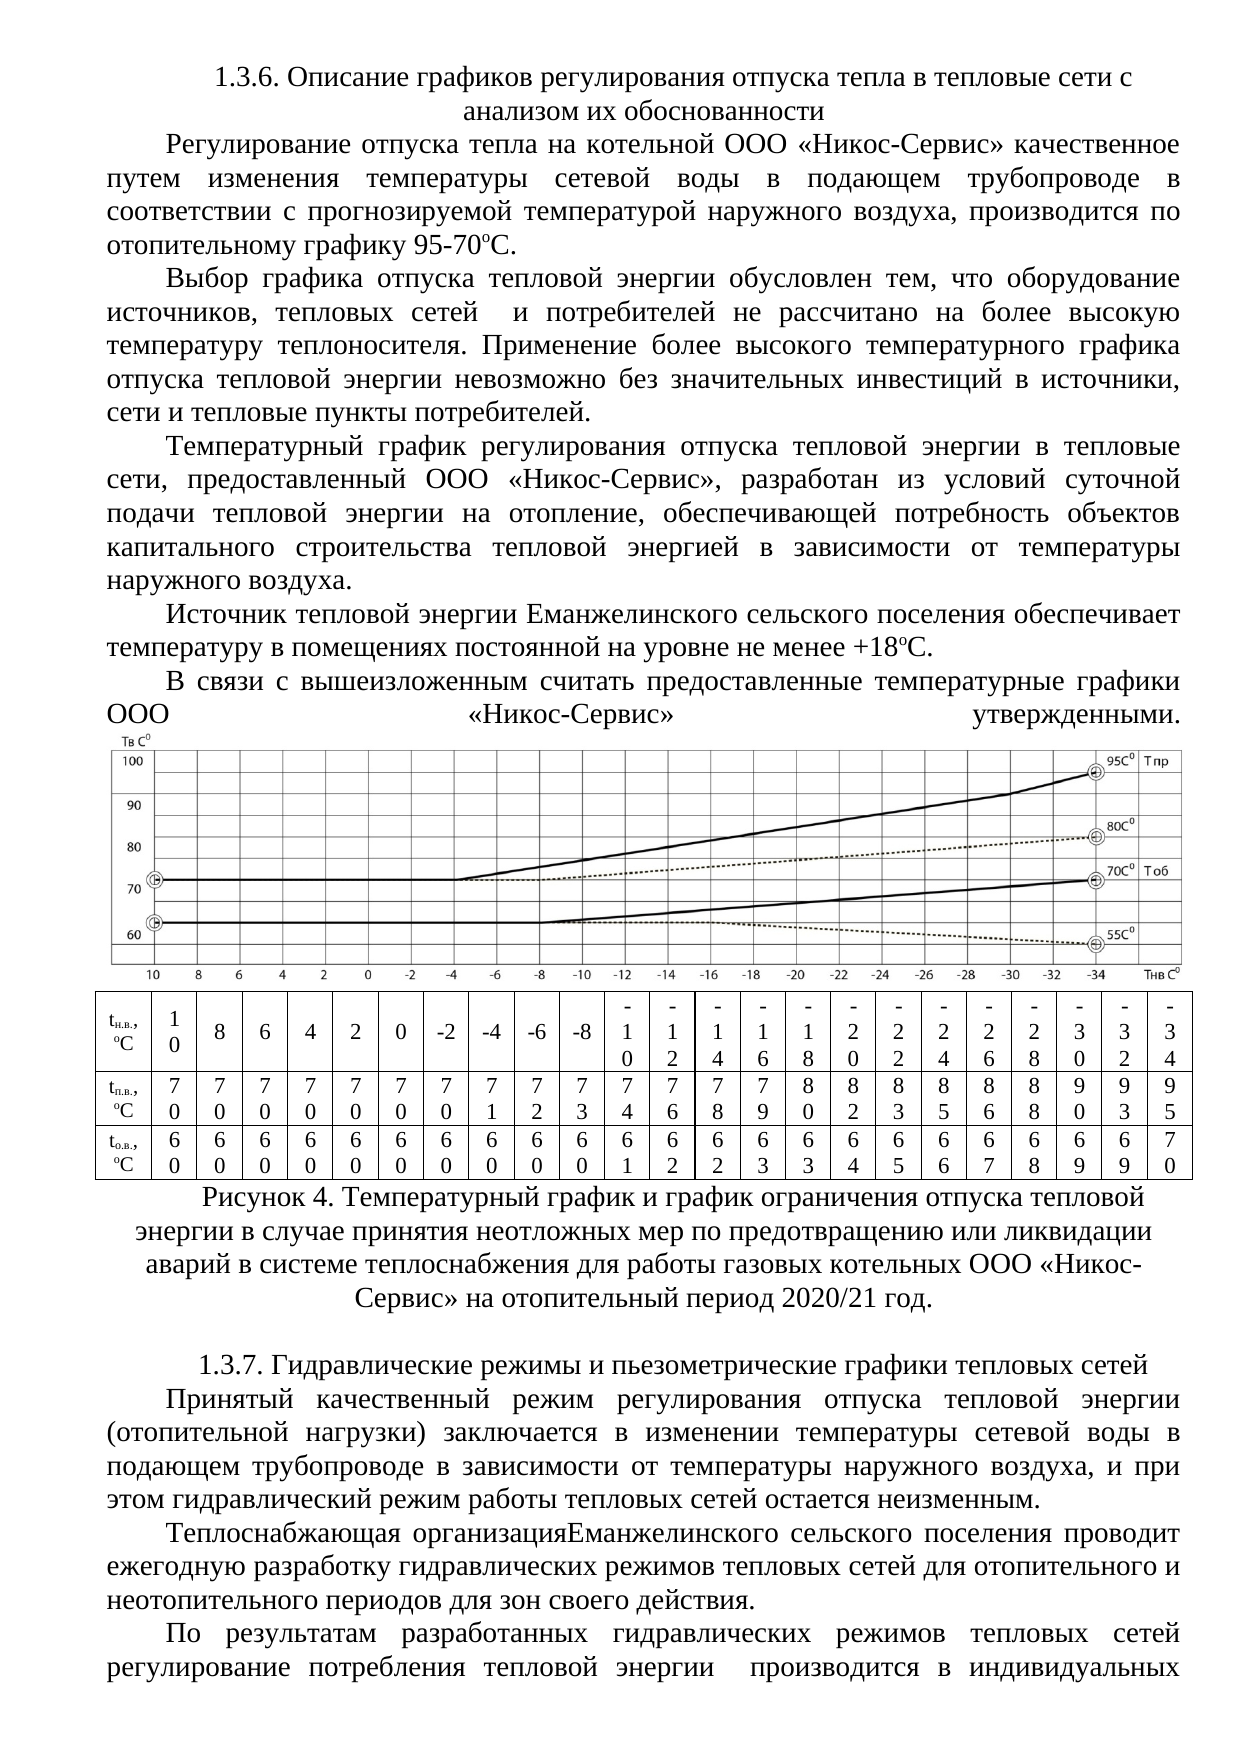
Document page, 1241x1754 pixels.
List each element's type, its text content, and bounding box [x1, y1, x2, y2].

table_cell 93 [1102, 1072, 1147, 1125]
table_cell 60 [288, 1126, 332, 1178]
table_cell 85 [922, 1072, 966, 1125]
table_header -10 [605, 992, 649, 1071]
table_cell 95 [1148, 1072, 1192, 1125]
table_cell 70 [152, 1072, 196, 1125]
table_header -22 [876, 992, 921, 1071]
table_header -32 [1102, 992, 1147, 1071]
table_cell 62 [696, 1126, 740, 1178]
table_cell tп.в., оС [96, 1072, 151, 1125]
table_cell 86 [967, 1072, 1011, 1125]
table_header -8 [560, 992, 604, 1071]
table_header tн.в., оС [96, 992, 151, 1071]
table_cell 60 [152, 1126, 196, 1178]
table_cell 66 [922, 1126, 966, 1178]
table_cell 79 [741, 1072, 785, 1125]
table_cell 78 [696, 1072, 740, 1125]
table_cell 76 [650, 1072, 694, 1125]
table_header -16 [741, 992, 785, 1071]
table_cell 63 [786, 1126, 830, 1178]
table_header -6 [515, 992, 559, 1071]
table_cell 90 [1057, 1072, 1101, 1125]
table_header -14 [696, 992, 740, 1071]
table_cell 74 [605, 1072, 649, 1125]
table_header 2 [333, 992, 378, 1071]
text В связи с вышеизложенным считать предоставленные температурные графики ООО «Никос-Сервис» утвержденными. [106, 663, 1181, 730]
text 1.3.7. Гидравлические режимы и пьезометрические графики тепловых сетей [106, 1347, 1181, 1381]
table_cell 61 [605, 1126, 649, 1178]
table_cell 60 [560, 1126, 604, 1178]
table_cell 60 [424, 1126, 468, 1178]
table_header -2 [424, 992, 468, 1071]
table_cell tо.в., оС [96, 1126, 151, 1178]
table_header -20 [831, 992, 875, 1071]
table_cell 60 [379, 1126, 423, 1178]
table_cell 70 [243, 1072, 287, 1125]
table_cell 65 [876, 1126, 921, 1178]
table_cell 71 [469, 1072, 514, 1125]
text Рисунок 4. Температурный график и график ограничения отпуска тепловой энергии в случае принятия неотложных мер по предотвращению или ликвидации аварий в системе теплоснабжения для работы газовых котельных ООО «Никос-Сервис» на отопительный период 2020/21 год. [106, 1180, 1181, 1314]
table_header -30 [1057, 992, 1101, 1071]
table_cell 83 [876, 1072, 921, 1125]
table_header -12 [650, 992, 694, 1071]
text Регулирование отпуска тепла на котельной ООО «Никос-Сервис» качественное путем изменения температуры сетевой воды в подающем трубопроводе в соответствии с прогнозируемой температурой наружного воздуха, производится по отопительному графику 95-70оС. [106, 126, 1181, 260]
table_cell 60 [515, 1126, 559, 1178]
table_header 10 [152, 992, 196, 1071]
table_cell 67 [967, 1126, 1011, 1178]
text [106, 1616, 1181, 1683]
text Выбор графика отпуска тепловой энергии обусловлен тем, что оборудование источников, тепловых сетей и потребителей не рассчитано на более высокую температуру теплоносителя. Применение более высокого температурного графика отпуска тепловой энергии невозможно без значительных инвестиций в источники, сети и тепловые пункты потребителей. [106, 260, 1181, 428]
table_cell 70 [288, 1072, 332, 1125]
text Принятый качественный режим регулирования отпуска тепловой энергии (отопительной нагрузки) заключается в изменении температуры сетевой воды в подающем трубопроводе в зависимости от температуры наружного воздуха, и при этом гидравлический режим работы тепловых сетей остается неизменным. [106, 1381, 1181, 1515]
text Теплоснабжающая организацияЕманжелинского сельского поселения проводит ежегодную разработку гидравлических режимов тепловых сетей для отопительного и неотопительного периодов для зон своего действия. [106, 1515, 1181, 1616]
table_cell 62 [650, 1126, 694, 1178]
table_cell 70 [424, 1072, 468, 1125]
table_cell 60 [333, 1126, 378, 1178]
table_cell 70 [379, 1072, 423, 1125]
table_cell 69 [1102, 1126, 1147, 1178]
table_cell 63 [741, 1126, 785, 1178]
table_cell 72 [515, 1072, 559, 1125]
table_header -26 [967, 992, 1011, 1071]
table_cell 70 [333, 1072, 378, 1125]
table_header -24 [922, 992, 966, 1071]
table_cell 70 [1148, 1126, 1192, 1178]
table_header 6 [243, 992, 287, 1071]
table_cell 69 [1057, 1126, 1101, 1178]
table_cell 82 [831, 1072, 875, 1125]
table_cell 60 [197, 1126, 242, 1178]
table_cell 64 [831, 1126, 875, 1178]
table_header 4 [288, 992, 332, 1071]
table_cell 60 [243, 1126, 287, 1178]
table_cell 60 [469, 1126, 514, 1178]
table_cell 68 [1012, 1126, 1056, 1178]
table_cell 70 [197, 1072, 242, 1125]
table_cell 88 [1012, 1072, 1056, 1125]
text Источник тепловой энергии Еманжелинского сельского поселения обеспечивает температуру в помещениях постоянной на уровне не менее +18оС. [106, 596, 1181, 663]
table_header 0 [379, 992, 423, 1071]
table_cell 80 [786, 1072, 830, 1125]
text Температурный график регулирования отпуска тепловой энергии в тепловые сети, предоставленный ООО «Никос-Сервис», разработан из условий суточной подачи тепловой энергии на отопление, обеспечивающей потребность объектов капитального строительства тепловой энергией в зависимости от температуры наружного воздуха. [106, 428, 1181, 596]
picture [106, 730, 1188, 991]
table_header -18 [786, 992, 830, 1071]
table_header -4 [469, 992, 514, 1071]
table_header -34 [1148, 992, 1192, 1071]
table_cell 73 [560, 1072, 604, 1125]
text 1.3.6. Описание графиков регулирования отпуска тепла в тепловые сети с анализом их обоснованности [106, 59, 1181, 126]
table_header 8 [197, 992, 242, 1071]
table_header -28 [1012, 992, 1056, 1071]
